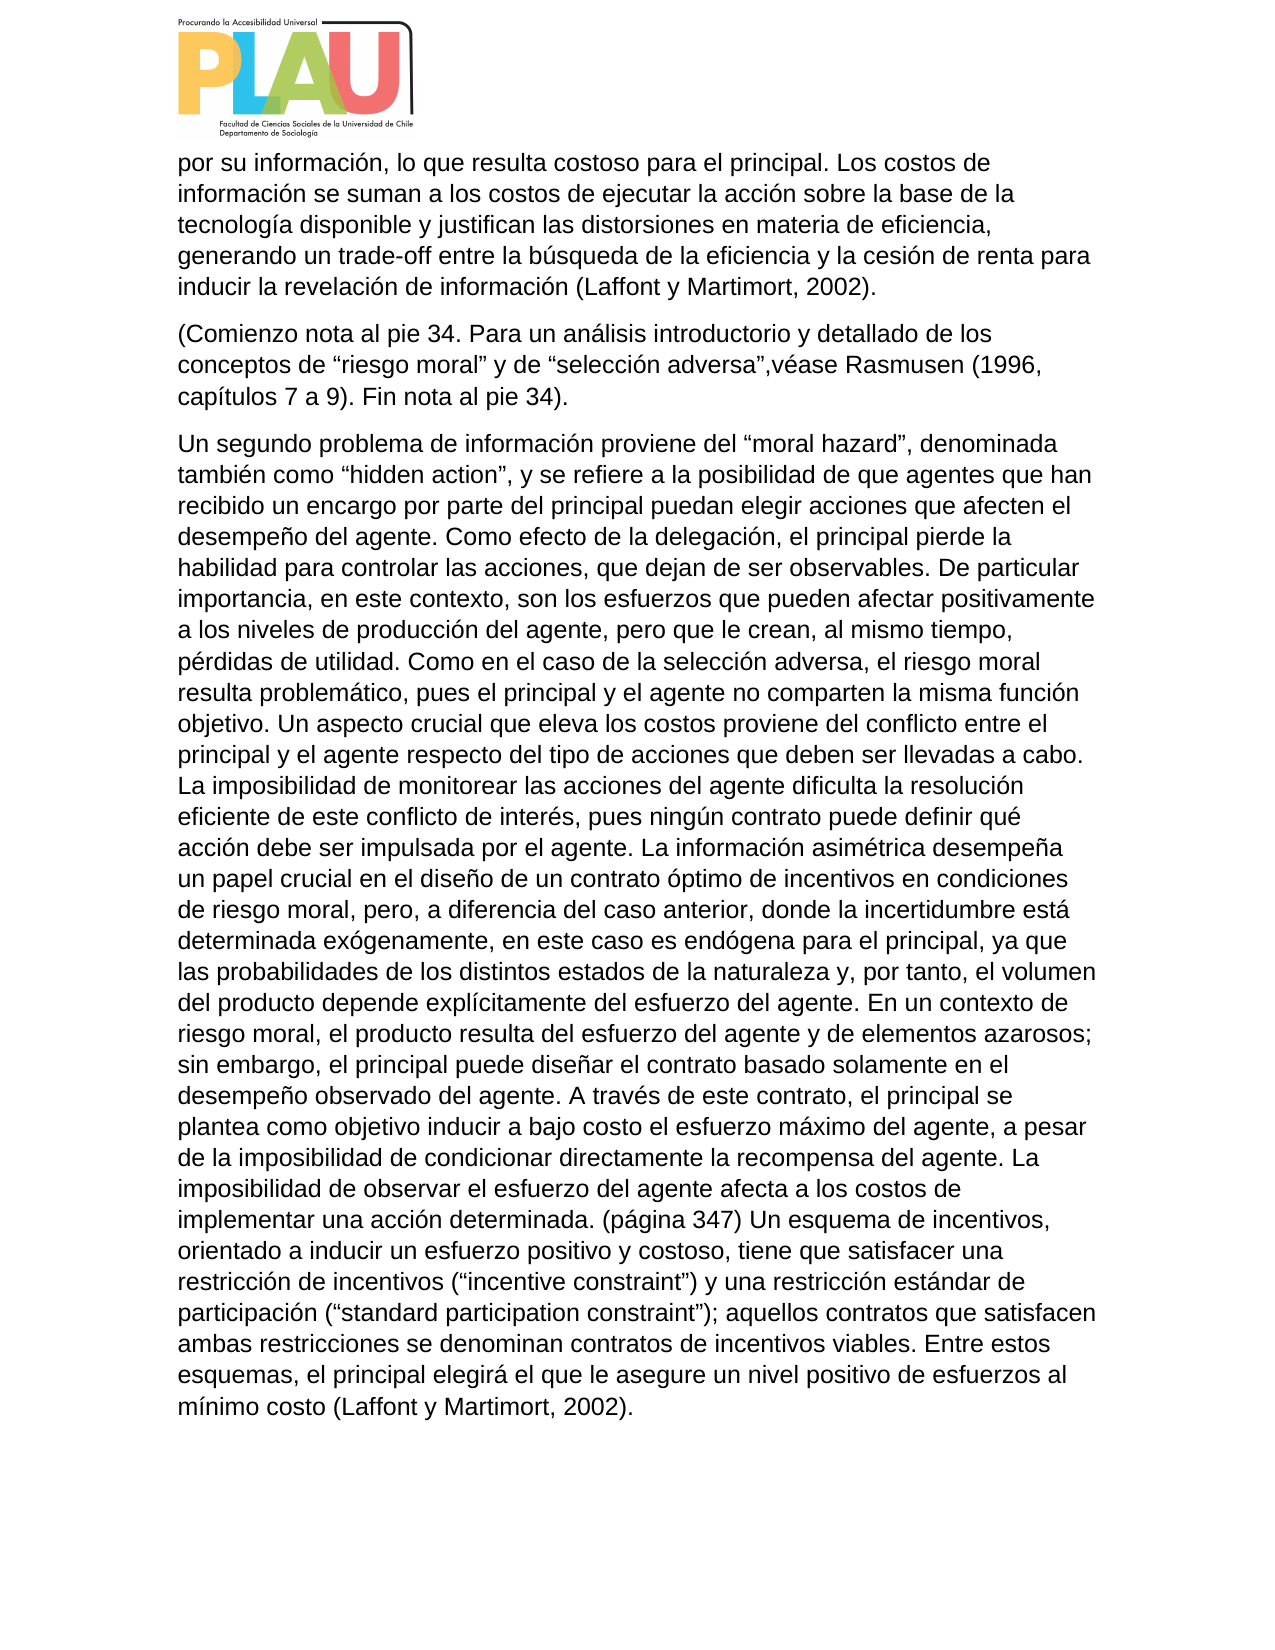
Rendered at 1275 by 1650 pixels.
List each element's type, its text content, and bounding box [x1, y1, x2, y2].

text Un segundo problema de información proviene del “moral hazard”, denominada también como “hidden action”, y se refiere a la posibilidad de que agentes que han recibido un encargo por parte del principal puedan elegir acciones que afecten el desempeño del agente. Como efecto de la delegación, el principal pierde la habilidad para controlar las acciones, que dejan de ser observables. De particular importancia, en este contexto, son los esfuerzos que pueden afectar positivamente a los niveles de producción del agente, pero que le crean, al mismo tiempo, pérdidas de utilidad. Como en el caso de la selección adversa, el riesgo moral resulta problemático, pues el principal y el agente no comparten la misma función objetivo. Un aspecto crucial que eleva los costos proviene del conflicto entre el principal y el agente respecto del tipo de acciones que deben ser llevadas a cabo. La imposibilidad de monitorear las acciones del agente dificulta la resolución eficiente de este conflicto de interés, pues ningún contrato puede definir qué acción debe ser impulsada por el agente. La información asimétrica desempeña un papel crucial en el diseño de un contrato óptimo de incentivos en condiciones de riesgo moral, pero, a diferencia del caso anterior, donde la incertidumbre está determinada exógenamente, en este caso es endógena para el principal, ya que las probabilidades de los distintos estados de la naturaleza y, por tanto, el volumen del producto depende explícitamente del esfuerzo del agente. En un contexto de riesgo moral, el producto resulta del esfuerzo del agente y de elementos azarosos; sin embargo, el principal puede diseñar el contrato basado solamente en el desempeño observado del agente. A través de este contrato, el principal se plantea como objetivo inducir a bajo costo el esfuerzo máximo del agente, a pesar de la imposibilidad de condicionar directamente la recompensa del agente. La imposibilidad de observar el esfuerzo del agente afecta a los costos de implementar una acción determinada. (página 347) Un esquema de incentivos, orientado a inducir un esfuerzo positivo y costoso, tiene que satisfacer una restricción de incentivos (“incentive constraint”) y una restricción estándar de participación (“standard participation constraint”); aquellos contratos que satisfacen ambas restricciones se denominan contratos de incentivos viables. Entre estos esquemas, el principal elegirá el que le asegure un nivel positivo de esfuerzos al mínimo costo (Laffont y Martimort, 2002). [177, 429, 1098, 1420]
text (Comienzo nota al pie 34. Para un análisis introductorio y detallado de los conceptos de “riesgo moral” y de “selección adversa”,véase Rasmusen (1996, capítulos 7 a 9). Fin nota al pie 34). [177, 319, 1098, 410]
picture [176, 16, 415, 139]
